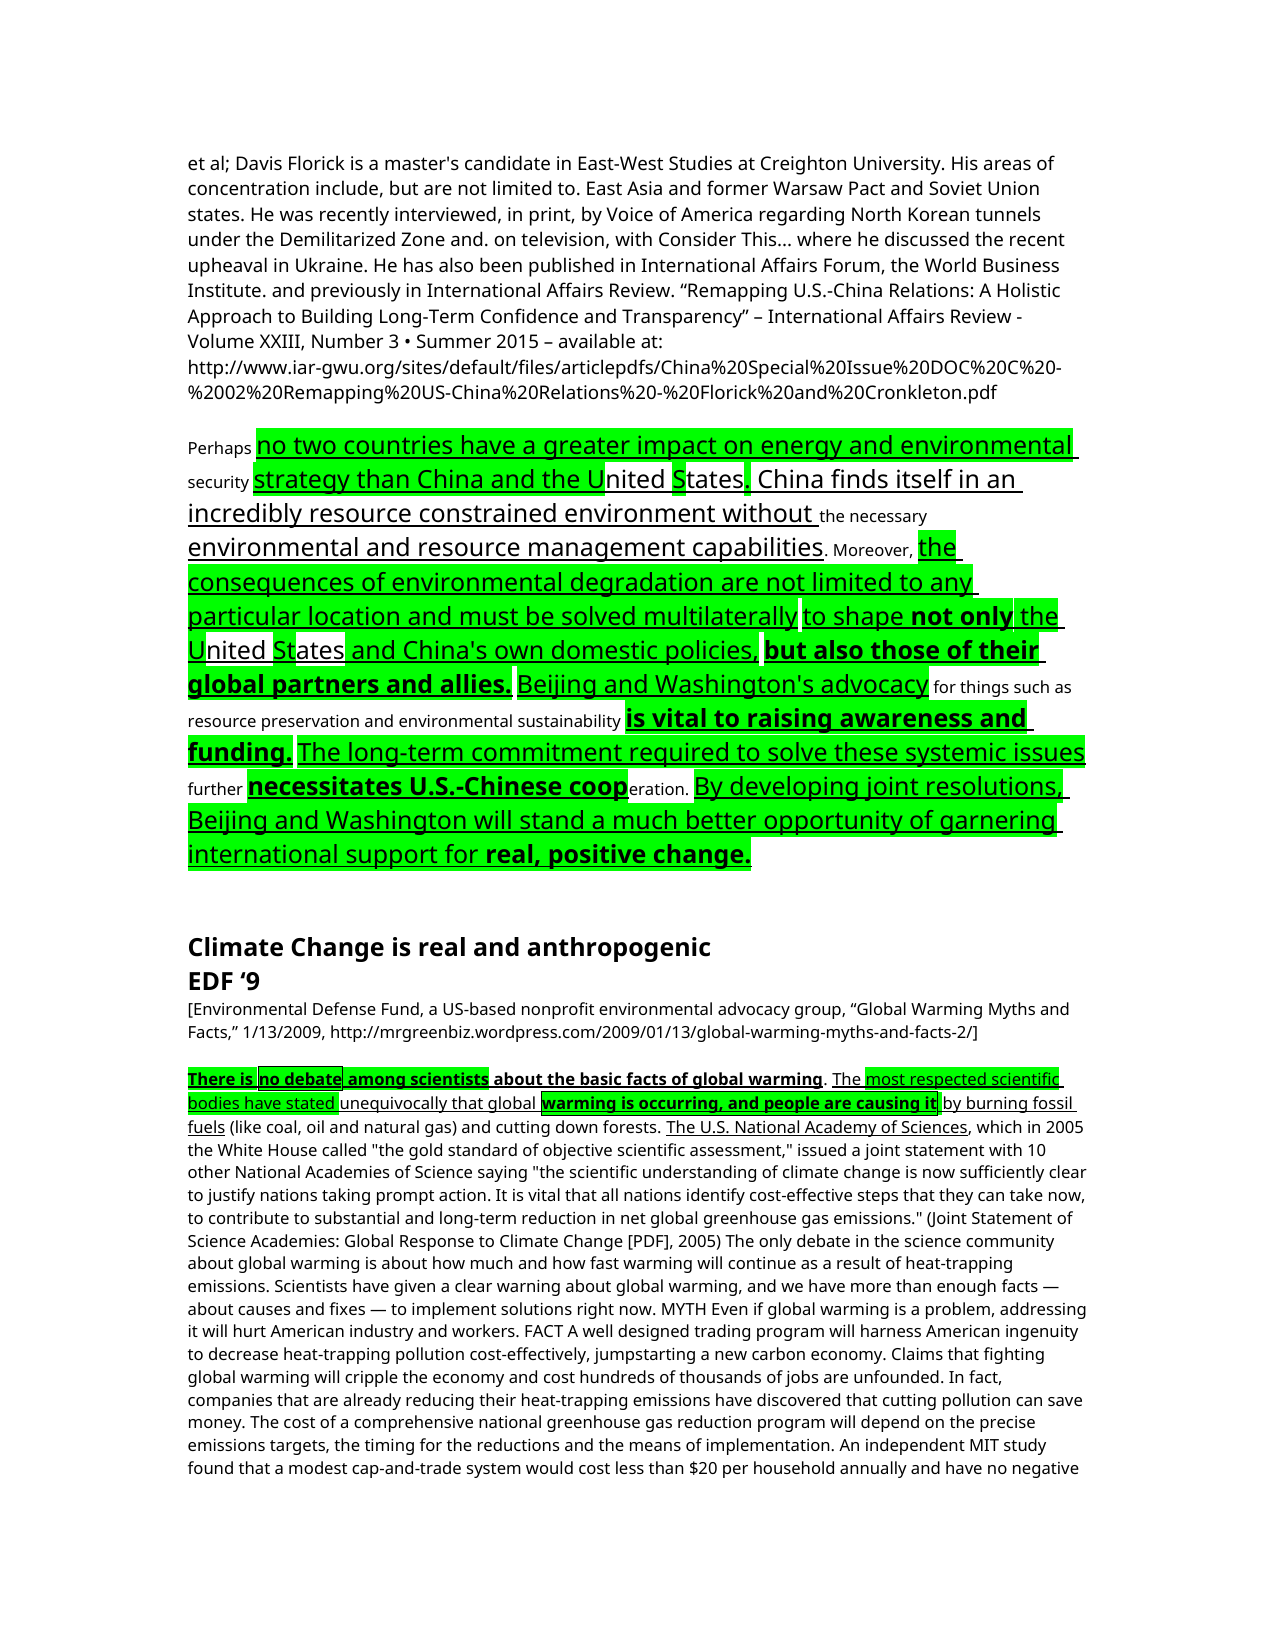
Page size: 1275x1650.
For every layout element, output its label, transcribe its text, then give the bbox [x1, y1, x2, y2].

text EDF ‘9 [187, 964, 1087, 998]
text Perhaps no two countries have a greater impact on energy and environmental security strategy than China and the United States. China finds itself in an incredibly resource constrained environment without the necessary environmental and resource management capabilities. Moreover, the consequences of environmental degradation are not limited to any particular location and must be solved multilaterally to shape not only the United States and China's own domestic policies, but also those of their global partners and allies. Beijing and Washington's advocacy for things such as resource preservation and environmental sustainability is vital to raising awareness and funding. The long-term commitment required to solve these systemic issues further necessitates U.S.-Chinese cooperation. By developing joint resolutions, Beijing and Washington will stand a much better opportunity of garnering international support for real, positive change. [187, 428, 1087, 871]
subtitle Climate Change is real and anthropogenic [187, 930, 1087, 964]
text et al; Davis Florick is a master's candidate in East-West Studies at Creighton University. His areas of concentration include, but are not limited to. East Asia and former Warsaw Pact and Soviet Union states. He was recently interviewed, in print, by Voice of America regarding North Korean tunnels under the Demilitarized Zone and. on television, with Consider This... where he discussed the recent upheaval in Ukraine. He has also been published in International Affairs Forum, the World Business Institute. and previously in International Affairs Review. “Remapping U.S.-China Relations: A Holistic Approach to Building Long-Term Confidence and Transparency” – International Affairs Review - Volume XXIII, Number 3 • Summer 2015 – available at: http://www.iar-gwu.org/sites/default/files/articlepdfs/China%20Special%20Issue%20DOC%20C%20-%2002%20Remapping%20US-China%20Relations%20-%20Florick%20and%20Cronkleton.pdf [187, 150, 1087, 405]
text [Environmental Defense Fund, a US-based nonprofit environmental advocacy group, “Global Warming Myths and Facts,” 1/13/2009, http://mrgreenbiz.wordpress.com/2009/01/13/global-warming-myths-and-facts-2/] [187, 998, 1087, 1043]
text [187, 1066, 1087, 1479]
